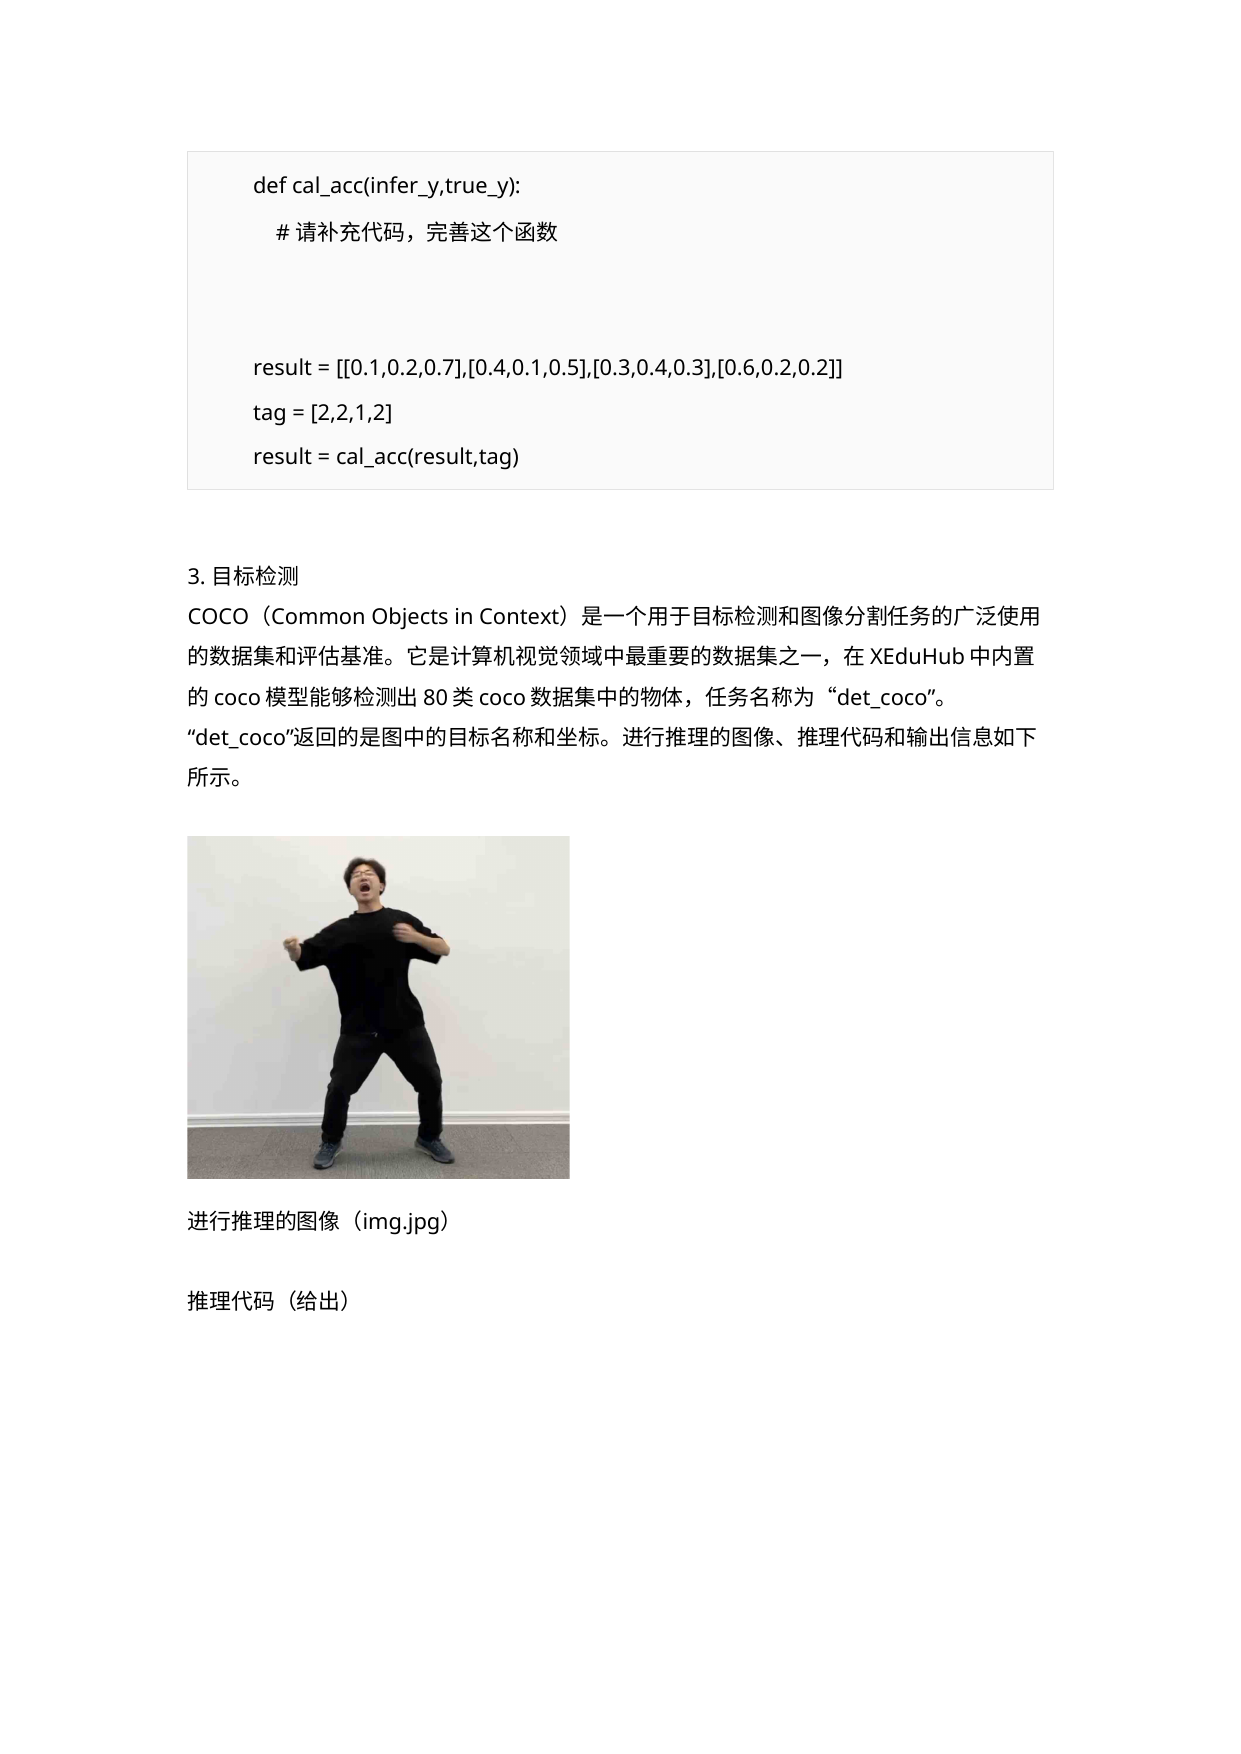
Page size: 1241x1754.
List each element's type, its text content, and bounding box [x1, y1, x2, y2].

text 进行推理的图像（img.jpg） [187, 1199, 1053, 1240]
text 推理代码（给出） [187, 1280, 1053, 1320]
text 3. 目标检测 [187, 554, 1053, 595]
text “det_coco”返回的是图中的目标名称和坐标。进行推理的图像、推理代码和输出信息如下所示。 [187, 716, 1053, 796]
text COCO（Common Objects in Context）是一个用于目标检测和图像分割任务的广泛使用的数据集和评估基准。它是计算机视觉领域中最重要的数据集之一，在XEduHub中内置的coco模型能够检测出80类coco数据集中的物体，任务名称为“det_coco”。 [187, 595, 1053, 716]
picture [187, 836, 570, 1179]
